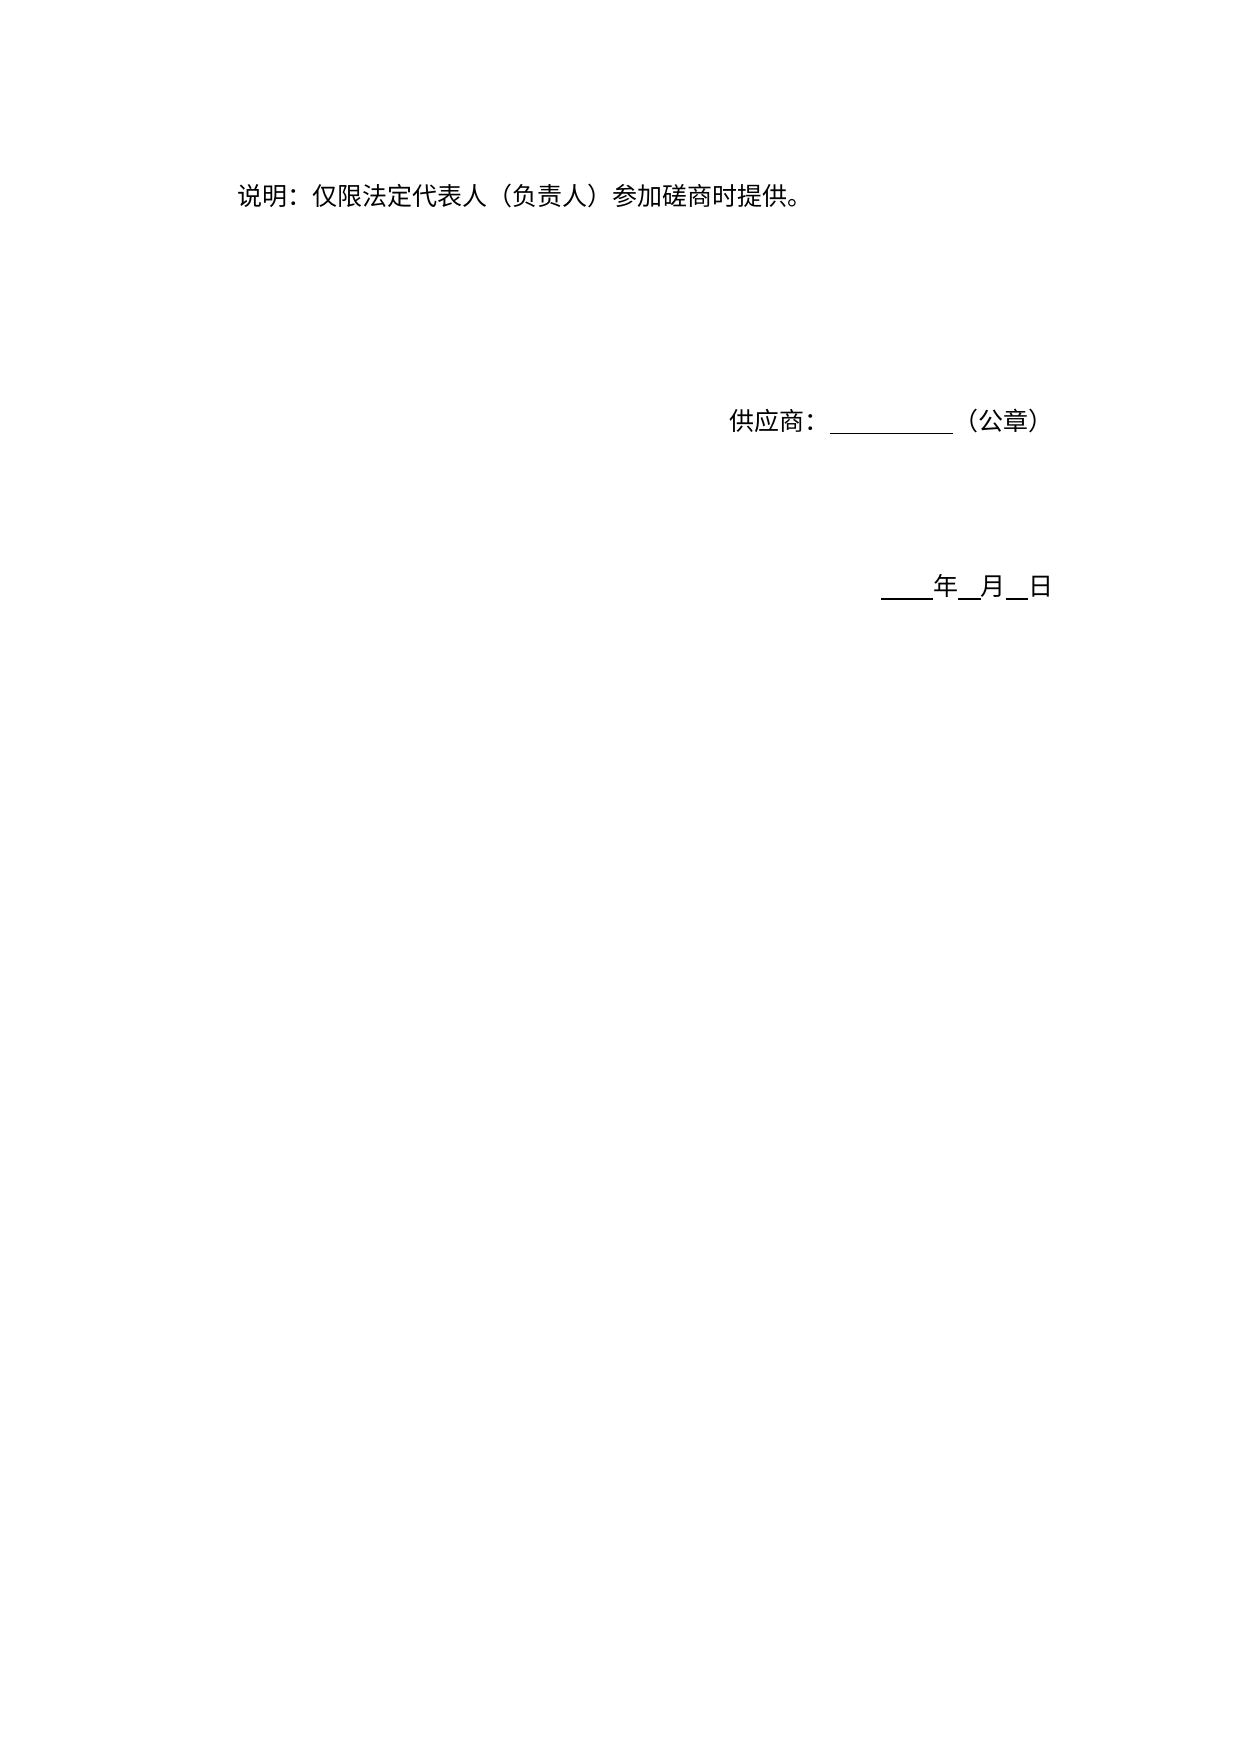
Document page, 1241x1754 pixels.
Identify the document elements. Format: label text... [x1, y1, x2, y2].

text 年 月 日 [187, 552, 1053, 617]
text 供应商： （公章） [187, 387, 1053, 452]
text 说明：仅限法定代表人（负责人）参加磋商时提供。 [187, 162, 1053, 227]
